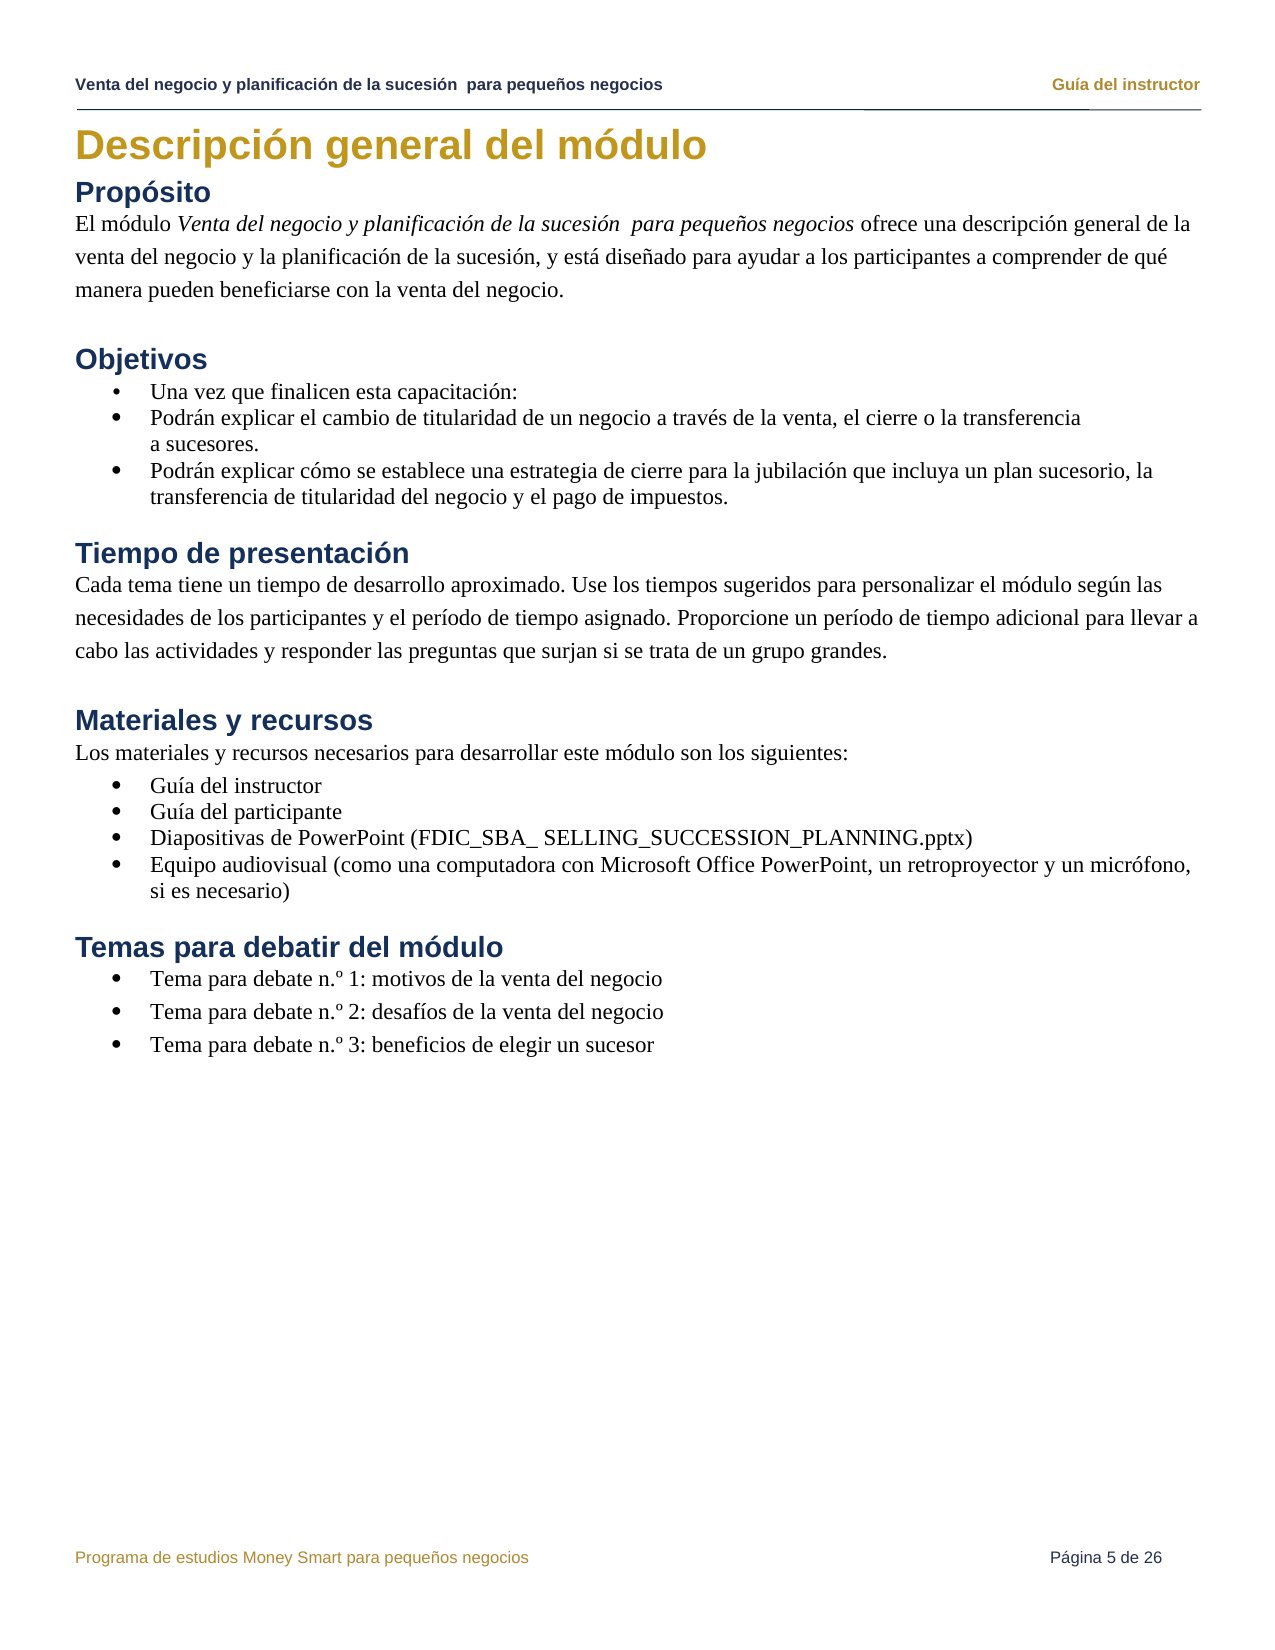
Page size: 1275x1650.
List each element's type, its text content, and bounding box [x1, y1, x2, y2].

text Cada tema tiene un tiempo de desarrollo aproximado. Use los tiempos sugeridos para personalizar el módulo según las necesidades de los participantes y el período de tiempo asignado. Proporcione un período de tiempo adicional para llevar a cabo las actividades y responder las preguntas que surjan si se trata de un grupo grandes. [75, 571, 1200, 664]
text El módulo Venta del negocio y planificación de la sucesión para pequeños negocios ofrece una descripción general de la venta del negocio y la planificación de la sucesión, y está diseñado para ayudar a los participantes a comprender de qué manera pueden beneficiarse con la venta del negocio. [75, 210, 1200, 302]
subtitle Descripción general del módulo [75, 121, 1200, 168]
list Guía del participante [112, 798, 1200, 824]
list Tema para debate n.º 2: desafíos de la venta del negocio [112, 998, 1200, 1025]
text Tema para debate n.º 1: motivos de la venta del negocio [112, 965, 1200, 992]
list Una vez que finalicen esta capacitación: [112, 378, 1200, 404]
subtitle Propósito [75, 175, 1200, 208]
list Equipo audiovisual (como una computadora con Microsoft Office PowerPoint, un retroproyector y un micrófono, si es necesario) [112, 851, 1200, 903]
subtitle Temas para debatir del módulo [75, 930, 1200, 963]
list Diapositivas de PowerPoint (FDIC_SBA_ SELLING_SUCCESSION_PLANNING.pptx) [112, 824, 1200, 851]
list Tema para debate n.º 3: beneficios de elegir un sucesor [112, 1031, 1200, 1058]
list Podrán explicar cómo se establece una estrategia de cierre para la jubilación que incluya un plan sucesorio, la transferencia de titularidad del negocio y el pago de impuestos. [112, 457, 1200, 509]
text Los materiales y recursos necesarios para desarrollar este módulo son los siguientes: [75, 739, 1200, 765]
subtitle Tiempo de presentación [75, 536, 1200, 569]
subtitle Materiales y recursos [75, 703, 1200, 737]
list Podrán explicar el cambio de titularidad de un negocio a través de la venta, el cierre o la transferencia a sucesores. [112, 404, 1200, 457]
subtitle Objetivos [75, 342, 1200, 376]
list Guía del instructor [112, 772, 1200, 798]
